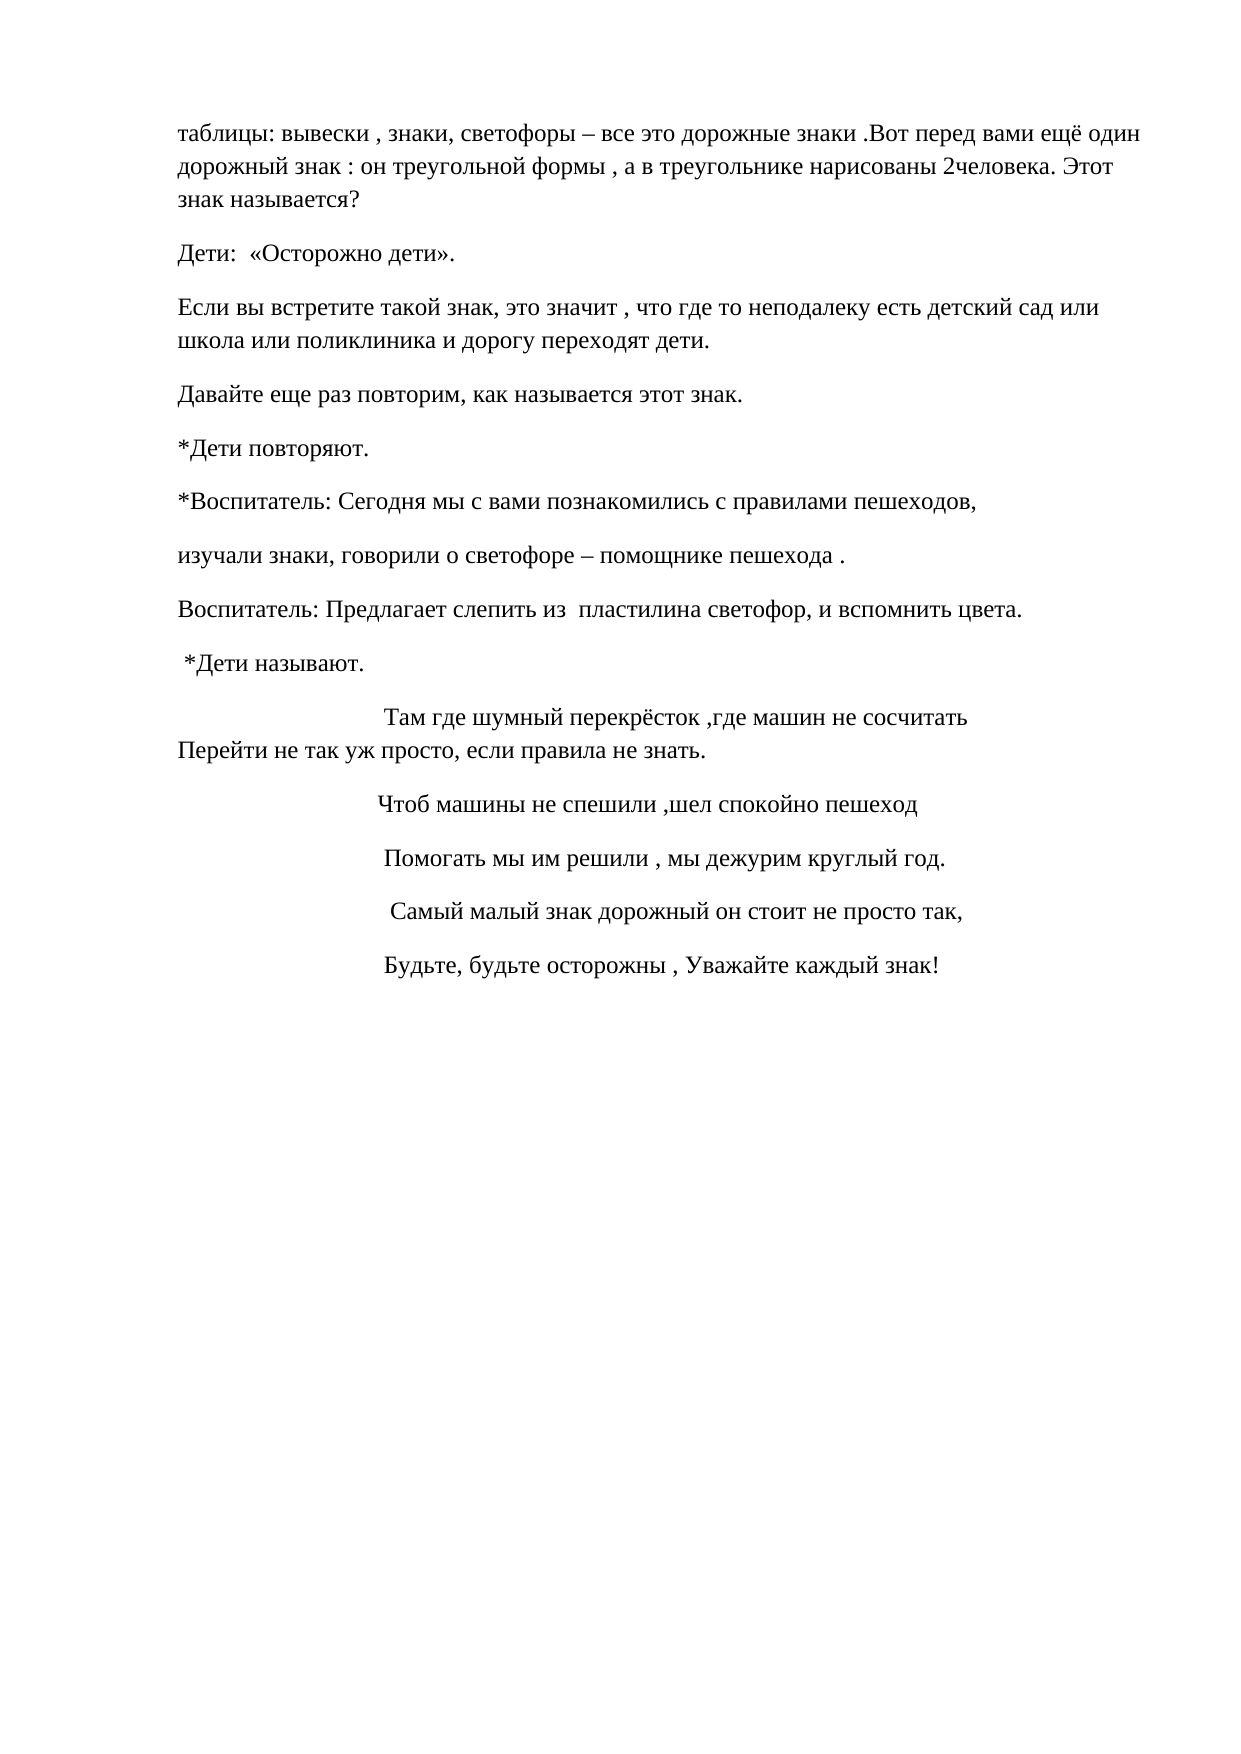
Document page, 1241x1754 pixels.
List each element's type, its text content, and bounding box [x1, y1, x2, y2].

text Чтоб машины не спешили ,шел спокойно пешеход [177, 789, 1152, 817]
text Там где шумный перекрёсток ,где машин не сосчитать Перейти не так уж просто, если правила не знать. [177, 702, 1152, 764]
text Давайте еще раз повторим, как называется этот знак. [177, 379, 1152, 407]
text Будьте, будьте осторожны , Уважайте каждый знак! [177, 950, 1152, 979]
text Воспитатель: Предлагает слепить из пластилина светофор, и вспомнить цвета. [177, 594, 1152, 623]
text Если вы встретите такой знак, это значит , что где то неподалеку есть детский сад или школа или поликлиника и дорогу переходят дети. [177, 292, 1152, 354]
text *Воспитатель: Сегодня мы с вами познакомились с правилами пешеходов, [177, 486, 1152, 515]
text изучали знаки, говорили о светофоре – помощнике пешехода . [177, 540, 1152, 569]
text *Дети повторяют. [177, 433, 1152, 461]
text таблицы: вывески , знаки, светофоры – все это дорожные знаки .Вот перед вами ещё один дорожный знак : он треугольной формы , а в треугольнике нарисованы 2человека. Этот знак называется? [177, 118, 1152, 213]
text Дети: «Осторожно дети». [177, 238, 1152, 267]
text Самый малый знак дорожный он стоит не просто так, [177, 896, 1152, 925]
text *Дети называют. [177, 648, 1152, 677]
text Помогать мы им решили , мы дежурим круглый год. [177, 843, 1152, 871]
